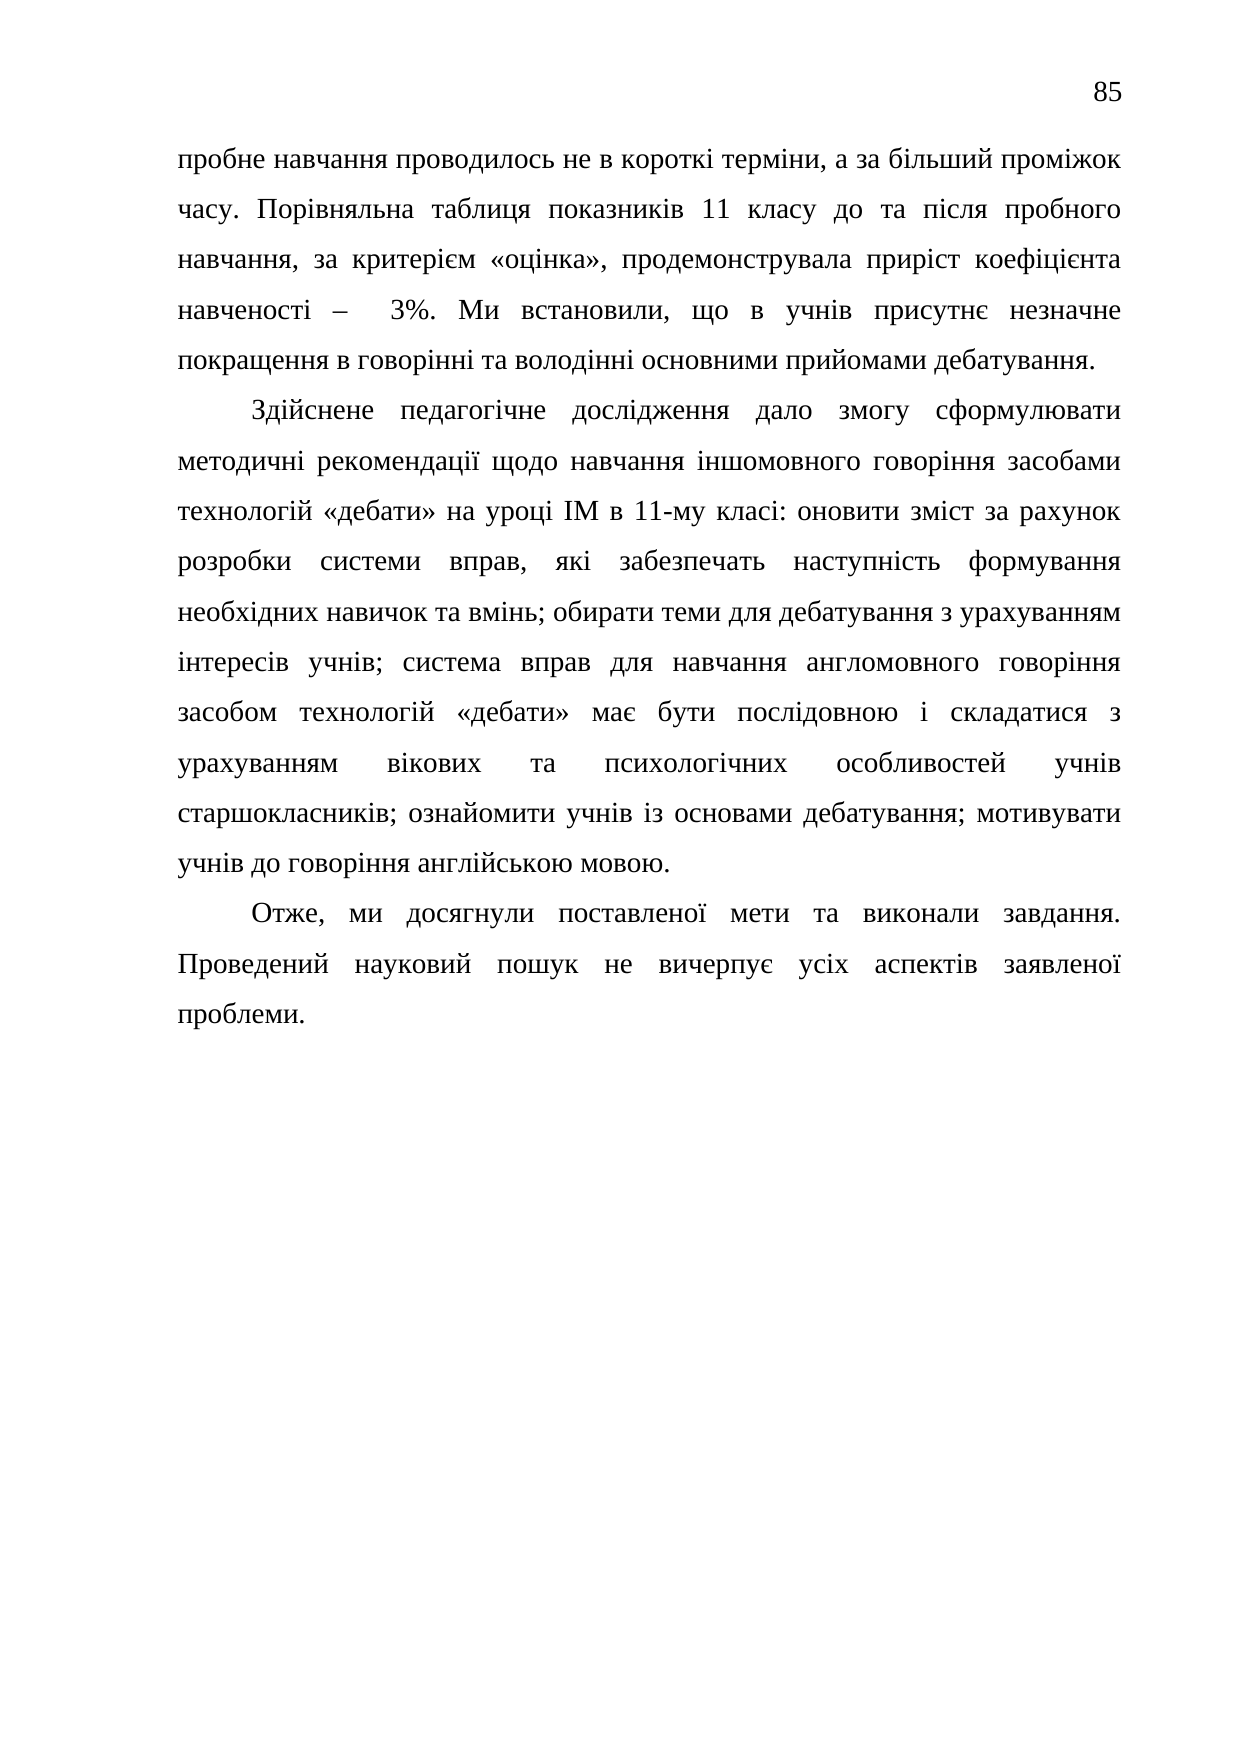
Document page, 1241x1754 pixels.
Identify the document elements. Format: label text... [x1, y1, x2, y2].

text Здійснене педагогічне дослідження дало змогу сформулювати методичні рекомендації щодо навчання іншомовного говоріння засобами технологій «дебати» на уроці ІМ в 11-му класі: оновити зміст за рахунок розробки системи вправ, які забезпечать наступність формування необхідних навичок та вмінь; обирати теми для дебатування з урахуванням інтересів учнів; система вправ для навчання англомовного говоріння засобом технологій «дебати» має бути послідовною і складатися з урахуванням вікових та психологічних особливостей учнів старшокласників; ознайомити учнів із основами дебатування; мотивувати учнів до говоріння англійською мовою. [177, 392, 1122, 879]
text Отже, ми досягнули поставленої мети та виконали завдання. Проведений науковий пошук не вичерпує усіх аспектів заявленої проблеми. [177, 896, 1122, 1030]
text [177, 141, 1122, 376]
